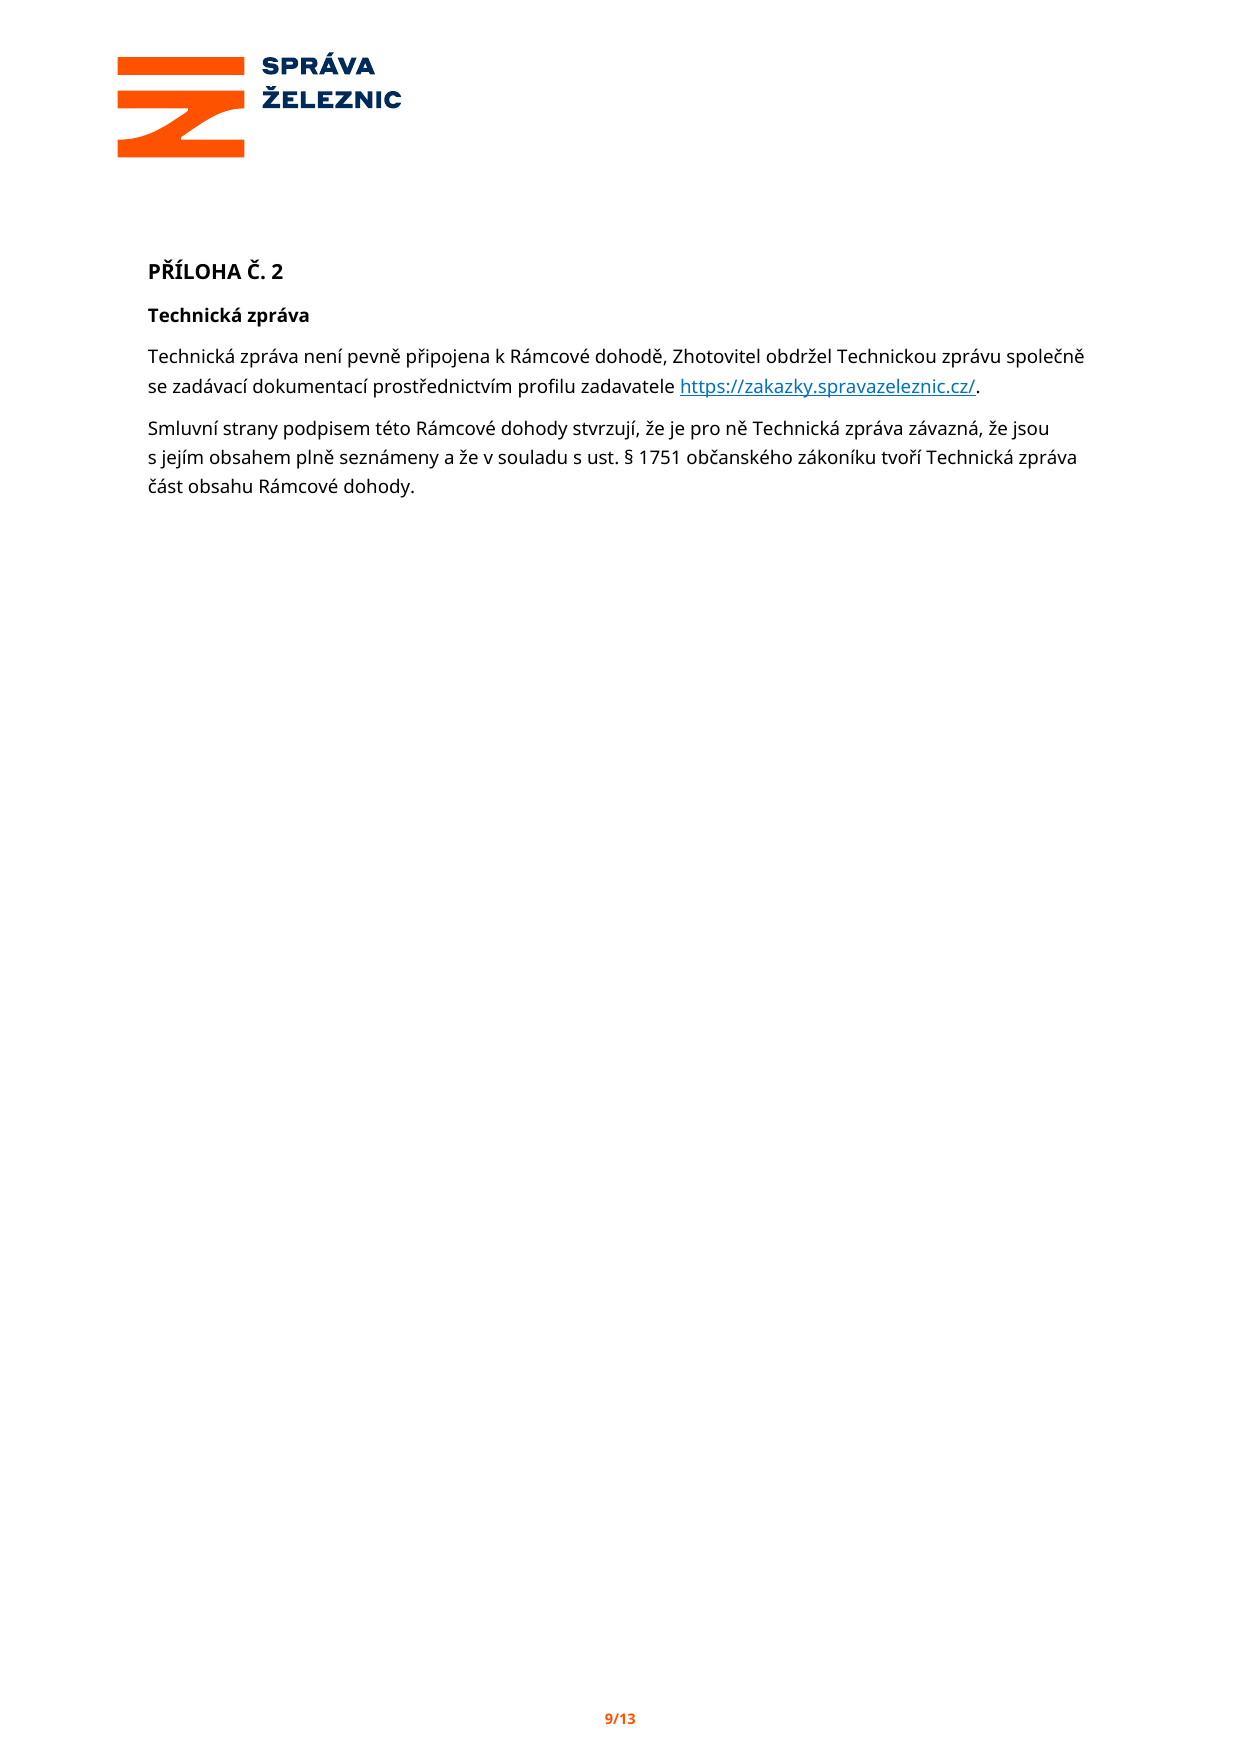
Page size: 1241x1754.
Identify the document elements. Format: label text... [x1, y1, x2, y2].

text Technická zpráva není pevně připojena k Rámcové dohodě, Zhotovitel obdržel Technickou zprávu společně se zadávací dokumentací prostřednictvím profilu zadavatele https://zakazky.spravazeleznic.cz/. [148, 344, 1093, 398]
text PŘÍLOHA Č. 2 [148, 257, 1093, 285]
text Technická zpráva [148, 302, 1093, 327]
text Smluvní strany podpisem této Rámcové dohody stvrzují, že je pro ně Technická zpráva závazná, že jsou s jejím obsahem plně seznámeny a že v souladu s ust. § 1751 občanského zákoníku tvoří Technická zpráva část obsahu Rámcové dohody. [148, 415, 1093, 499]
